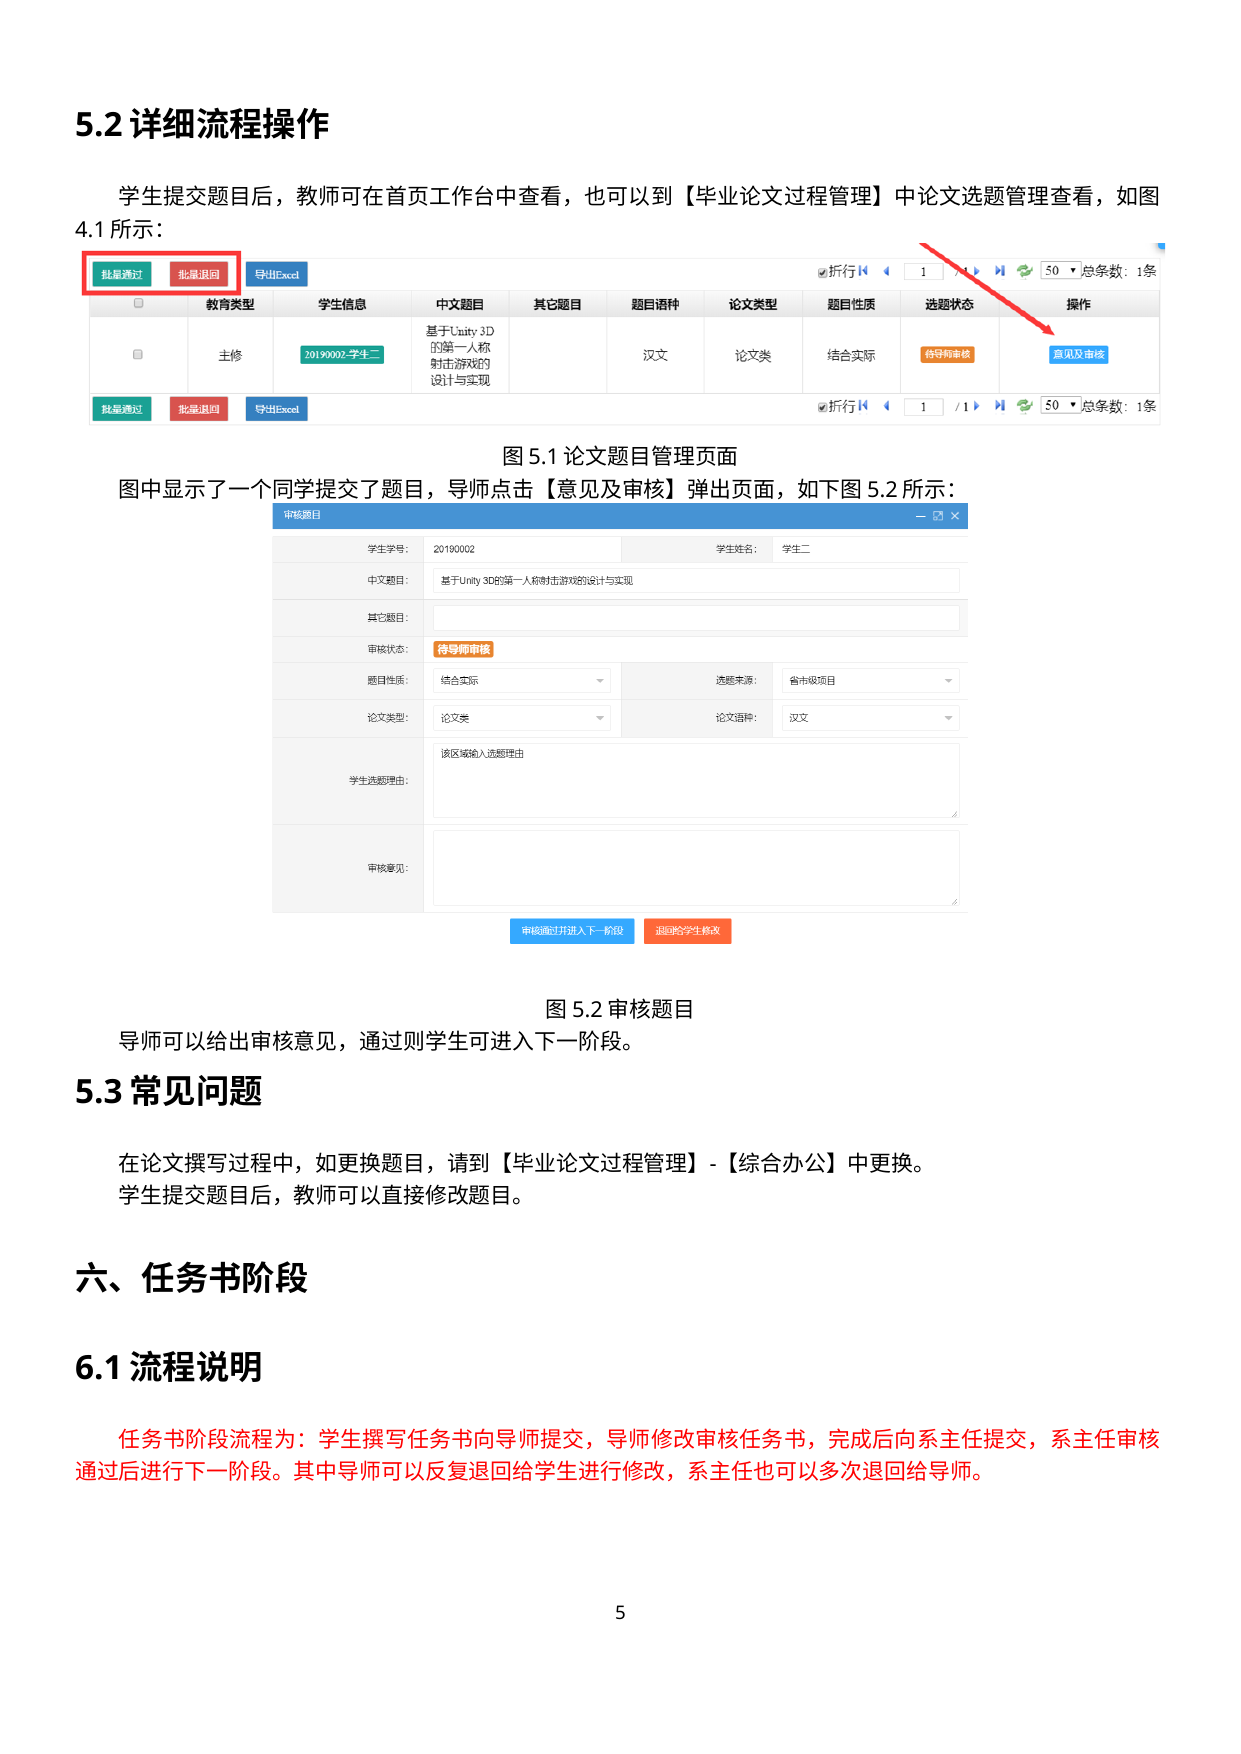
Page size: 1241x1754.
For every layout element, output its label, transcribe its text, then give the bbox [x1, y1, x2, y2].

text 导师可以给出审核意见，通过则学生可进入下一阶段。 [75, 1024, 1165, 1056]
picture [75, 243, 1166, 426]
text 学生提交题目后，教师可在首页工作台中查看，也可以到【毕业论文过程管理】中论文选题管理查看，如图4.1所示： [75, 179, 1165, 243]
text 图5.1论文题目管理页面 [75, 439, 1165, 471]
picture [272, 503, 968, 968]
text 学生提交题目后，教师可以直接修改题目。 [75, 1178, 1165, 1211]
subtitle 六、任务书阶段 [75, 1243, 1165, 1308]
subtitle 5.2详细流程操作 [75, 90, 1165, 155]
text 图中显示了一个同学提交了题目，导师点击【意见及审核】弹出页面，如下图5.2所示： [75, 471, 1165, 504]
subtitle 6.1流程说明 [75, 1332, 1165, 1397]
text 图5.2审核题目 [75, 991, 1165, 1024]
text 任务书阶段流程为：学生撰写任务书向导师提交，导师修改审核任务书，完成后向系主任提交，系主任审核通过后进行下一阶段。其中导师可以反复退回给学生进行修改，系主任也可以多次退回给导师。 [75, 1421, 1165, 1486]
text 在论文撰写过程中，如更换题目，请到【毕业论文过程管理】-【综合办公】中更换。 [75, 1146, 1165, 1178]
subtitle 5.3常见问题 [75, 1056, 1165, 1121]
